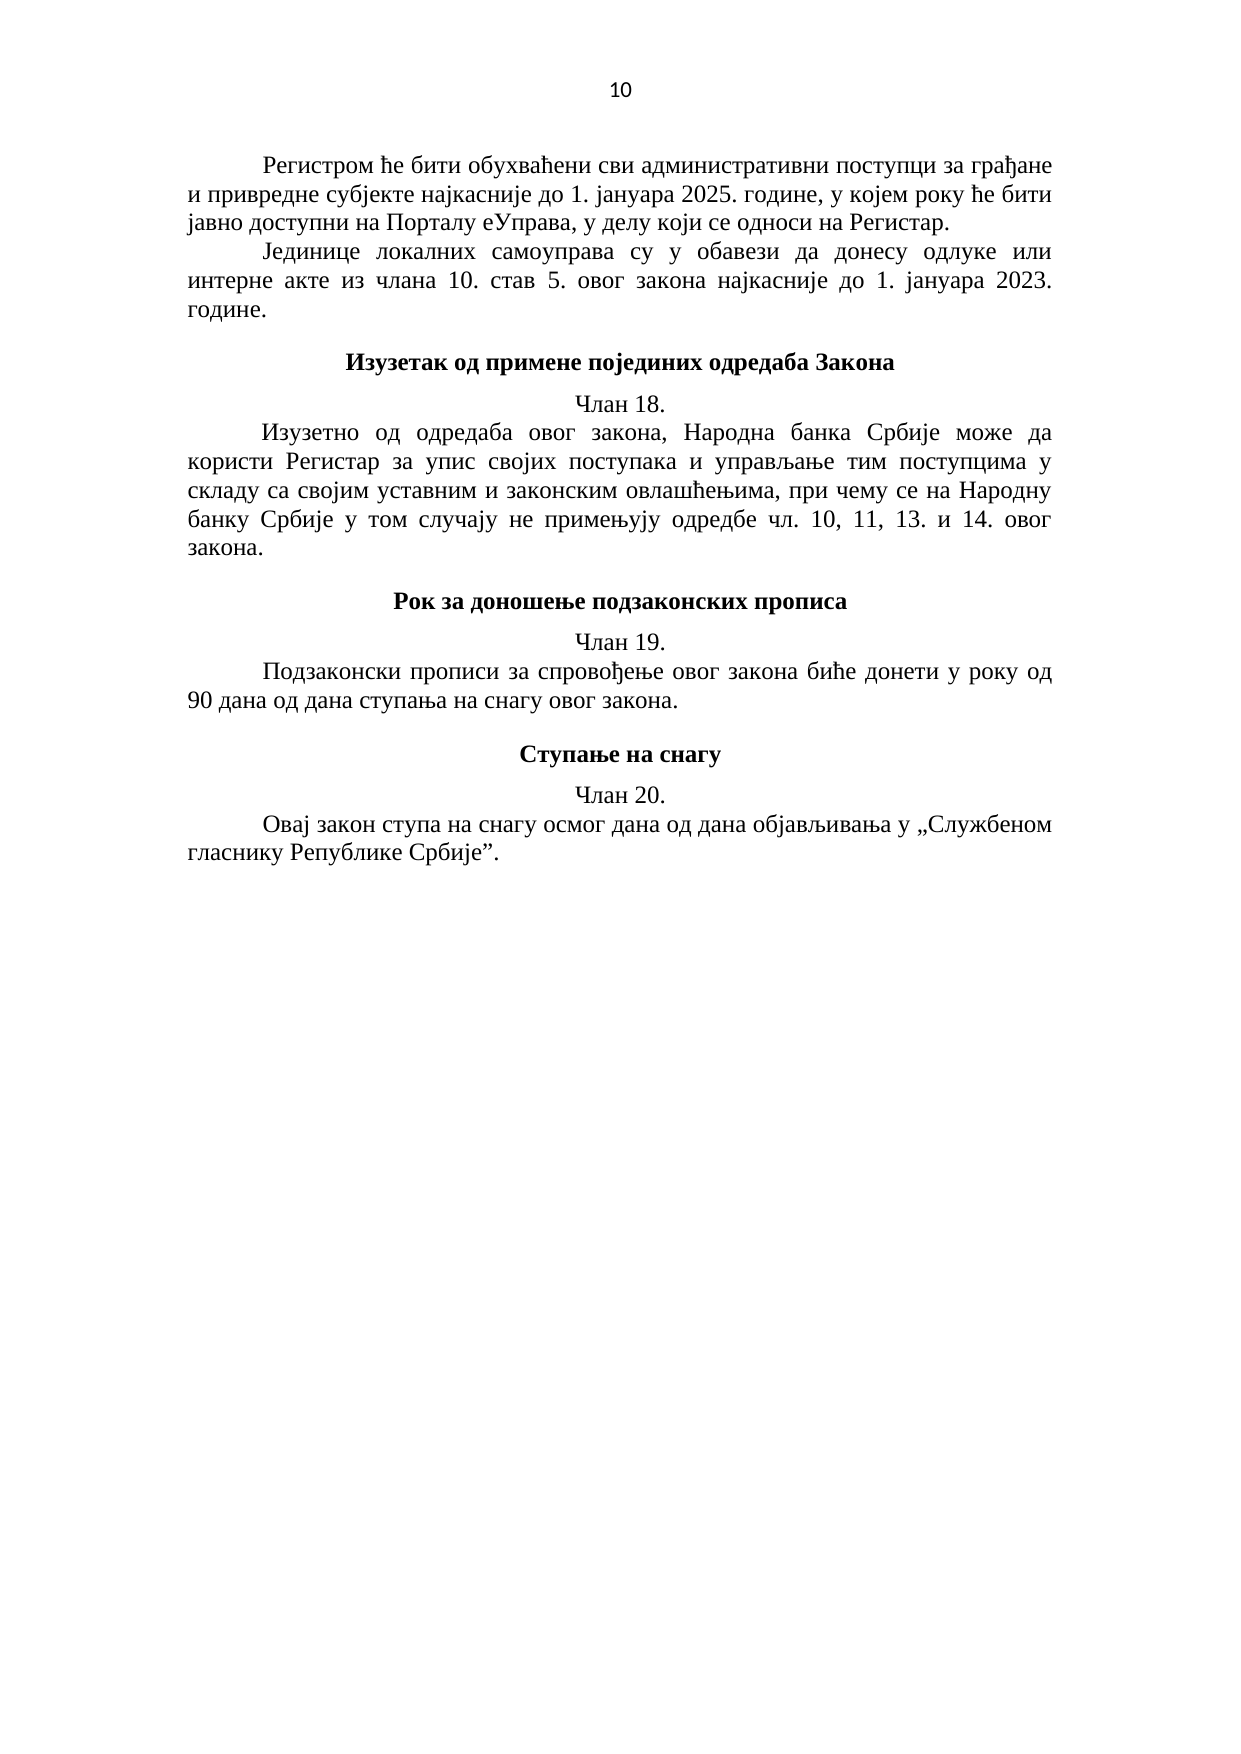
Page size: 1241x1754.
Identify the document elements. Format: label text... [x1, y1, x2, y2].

text Члан 18. [187, 389, 1053, 417]
text Члан 20. [187, 780, 1053, 809]
text Регистром ће бити обухваћени сви административни поступци за грађане и привредне субјекте најкасније до 1. јануара 2025. године, у којем року ће бити јавно доступни на Порталу еУправа, у делу који се односи на Регистар. [187, 150, 1053, 236]
text Рок за доношење подзаконских прописа [187, 586, 1053, 615]
text Јединице локалних самоуправа су у обавези да донесу одлуке или интерне акте из члана 10. став 5. овог закона најкасније до 1. јануара 2023. године. [187, 236, 1053, 322]
list Ступање на снагу [187, 739, 1053, 767]
text Изузетак од примене појединих одредаба Закона [187, 347, 1053, 376]
text Члан 19. [187, 627, 1053, 656]
text Изузетно од одредаба овог закона, Народна банка Србије може да користи Регистар за упис својих поступака и управљање тим поступцима у складу са својим уставним и законским овлашћењима, при чему се на Народну банку Србије у том случају не примењују одредбе чл. 10, 11, 13. и 14. овог закона. [187, 417, 1053, 561]
text Подзаконски прописи за спровођење овог закона биће донети у року од 90 дана од дана ступања на снагу овог закона. [187, 656, 1053, 714]
text Овај закон ступа на снагу осмог дана од дана објављивања у „Службеном гласнику Републике Србије”. [187, 809, 1053, 866]
